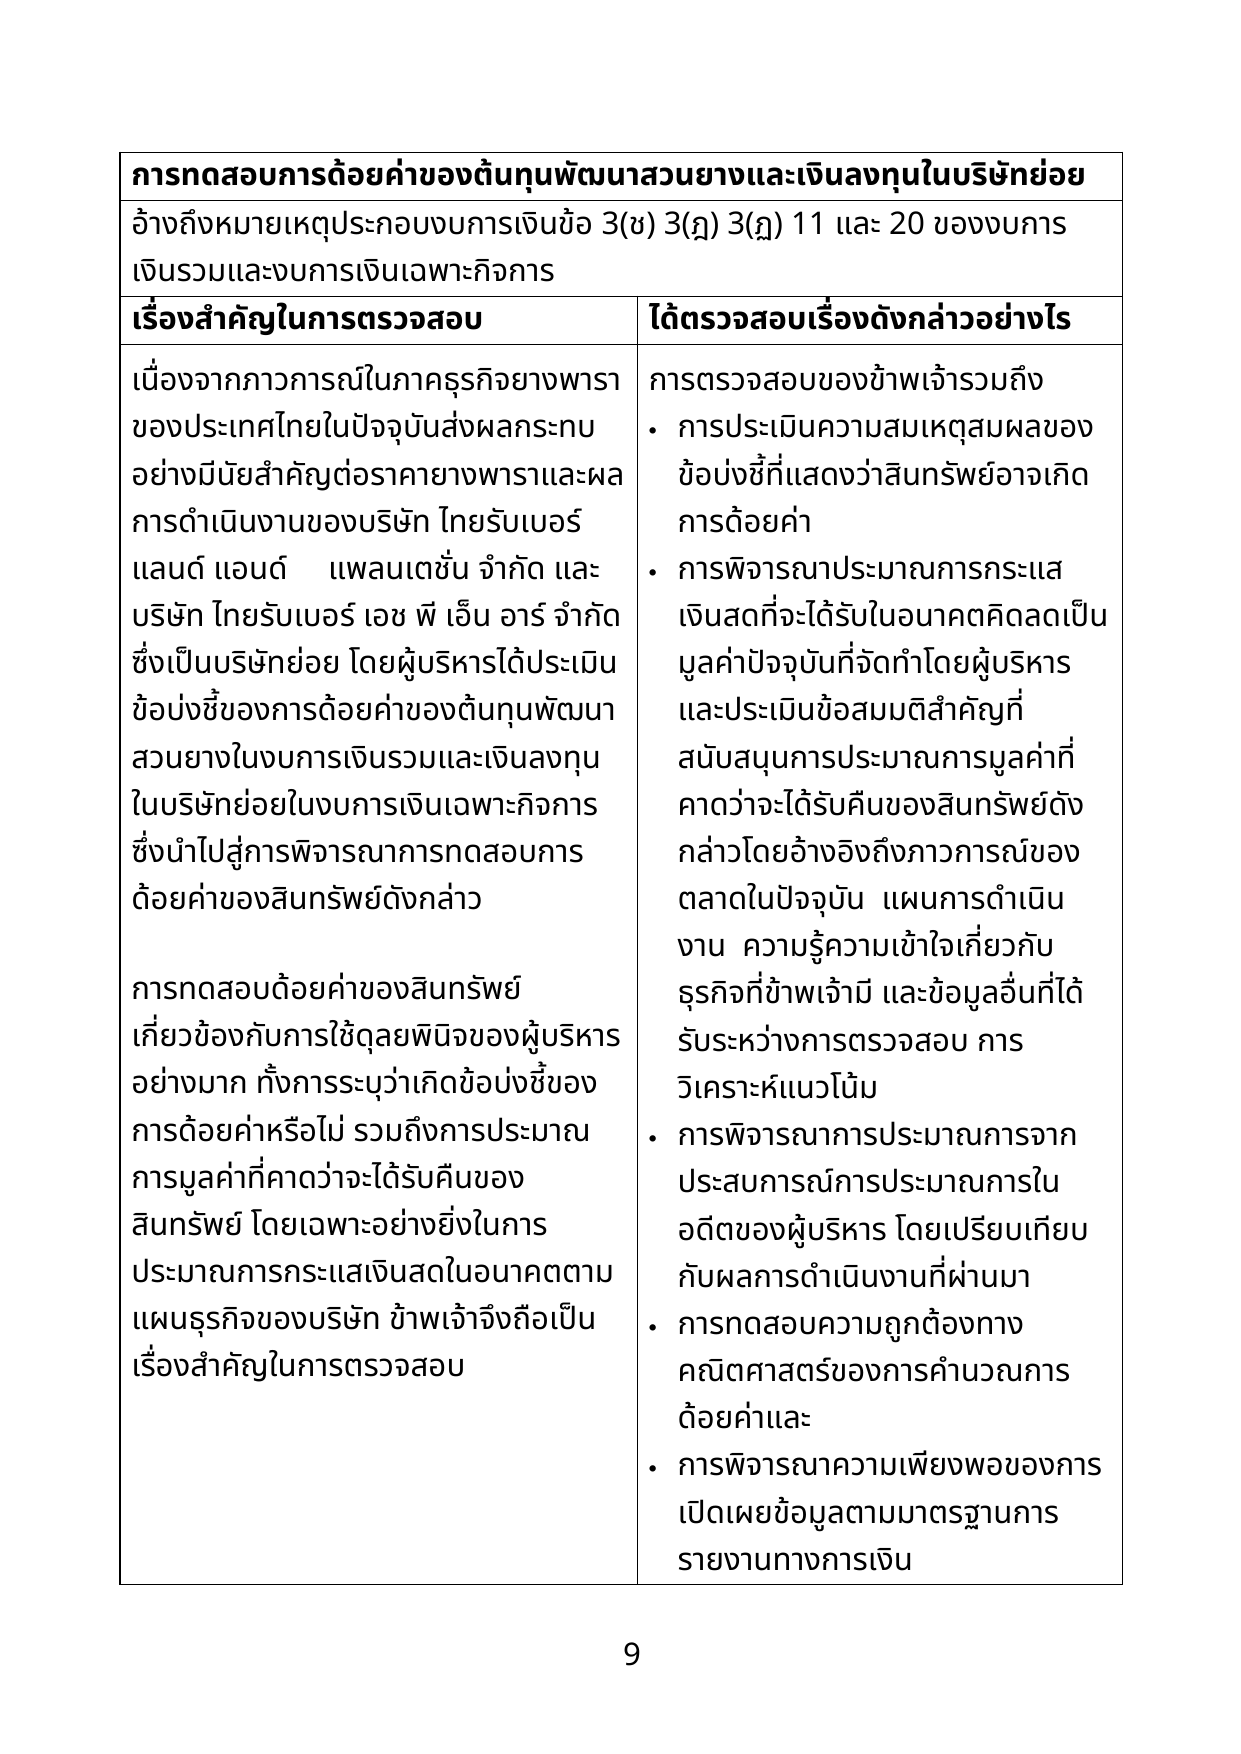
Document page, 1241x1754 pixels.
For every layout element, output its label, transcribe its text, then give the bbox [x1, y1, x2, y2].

table_cell เนื่องจากภาวการณ์ในภาคธุรกิจยางพาราของประเทศไทยในปัจจุบันส่งผลกระทบอย่างมีนัยสำคัญต่อราคายางพาราและผลการดำเนินงานของบริษัท ไทยรับเบอร์ แลนด์ แอนด์ แพลนเตชั่น จำกัด และบริษัท ไทยรับเบอร์ เอช พี เอ็น อาร์ จำกัด ซึ่งเป็นบริษัทย่อย โดยผู้บริหารได้ประเมินข้อบ่งชี้ของการด้อยค่าของต้นทุนพัฒนาสวนยางในงบการเงินรวมและเงินลงทุนในบริษัทย่อยในงบการเงินเฉพาะกิจการ ซึ่งนำไปสู่การพิจารณาการทดสอบการด้อยค่าของสินทรัพย์ดังกล่าว การทดสอบด้อยค่าของสินทรัพย์เกี่ยวข้องกับการใช้ดุลยพินิจของผู้บริหารอย่างมาก ทั้งการระบุว่าเกิดข้อบ่งชี้ของการด้อยค่าหรือไม่ รวมถึงการประมาณการมูลค่าที่คาดว่าจะได้รับคืนของสินทรัพย์ โดยเฉพาะอย่างยิ่งในการประมาณการกระแสเงินสดในอนาคตตามแผนธุรกิจของบริษัท ข้าพเจ้าจึงถือเป็นเรื่องสำคัญในการตรวจสอบ [121, 345, 637, 1584]
table_cell อ้างถึงหมายเหตุประกอบงบการเงินข้อ 3(ช) 3(ฎ) 3(ฏ) 11 และ 20 ของงบการเงินรวมและงบการเงินเฉพาะกิจการ [121, 201, 1122, 296]
table_cell เรื่องสำคัญในการตรวจสอบ [121, 297, 637, 344]
table_cell ได้ตรวจสอบเรื่องดังกล่าวอย่างไร [638, 297, 1122, 344]
table_header การทดสอบการด้อยค่าของต้นทุนพัฒนาสวนยางและเงินลงทุนในบริษัทย่อย [121, 153, 1122, 200]
table_cell การตรวจสอบของข้าพเจ้ารวมถึง การประเมินความสมเหตุสมผลของข้อบ่งชี้ที่แสดงว่าสินทรัพย์อาจเกิดการด้อยค่า การพิจารณาประมาณการกระแสเงินสดที่จะได้รับในอนาคตคิดลดเป็นมูลค่าปัจจุบันที่จัดทำโดยผู้บริหารและประเมินข้อสมมติสำคัญที่สนับสนุนการประมาณการมูลค่าที่คาดว่าจะได้รับคืนของสินทรัพย์ดังกล่าวโดยอ้างอิงถึงภาวการณ์ของตลาดในปัจจุบัน แผนการดำเนินงาน ความรู้ความเข้าใจเกี่ยวกับธุรกิจที่ข้าพเจ้ามี และข้อมูลอื่นที่ได้รับระหว่างการตรวจสอบ การวิเคราะห์แนวโน้ม การพิจารณาการประมาณการจากประสบการณ์การประมาณการในอดีตของผู้บริหาร โดยเปรียบเทียบกับผลการดำเนินงานที่ผ่านมา การทดสอบความถูกต้องทางคณิตศาสตร์ของการคำนวณการด้อยค่าและ การพิจารณาความเพียงพอของการเปิดเผยข้อมูลตามมาตรฐานการรายงานทางการเงิน [638, 345, 1122, 1584]
